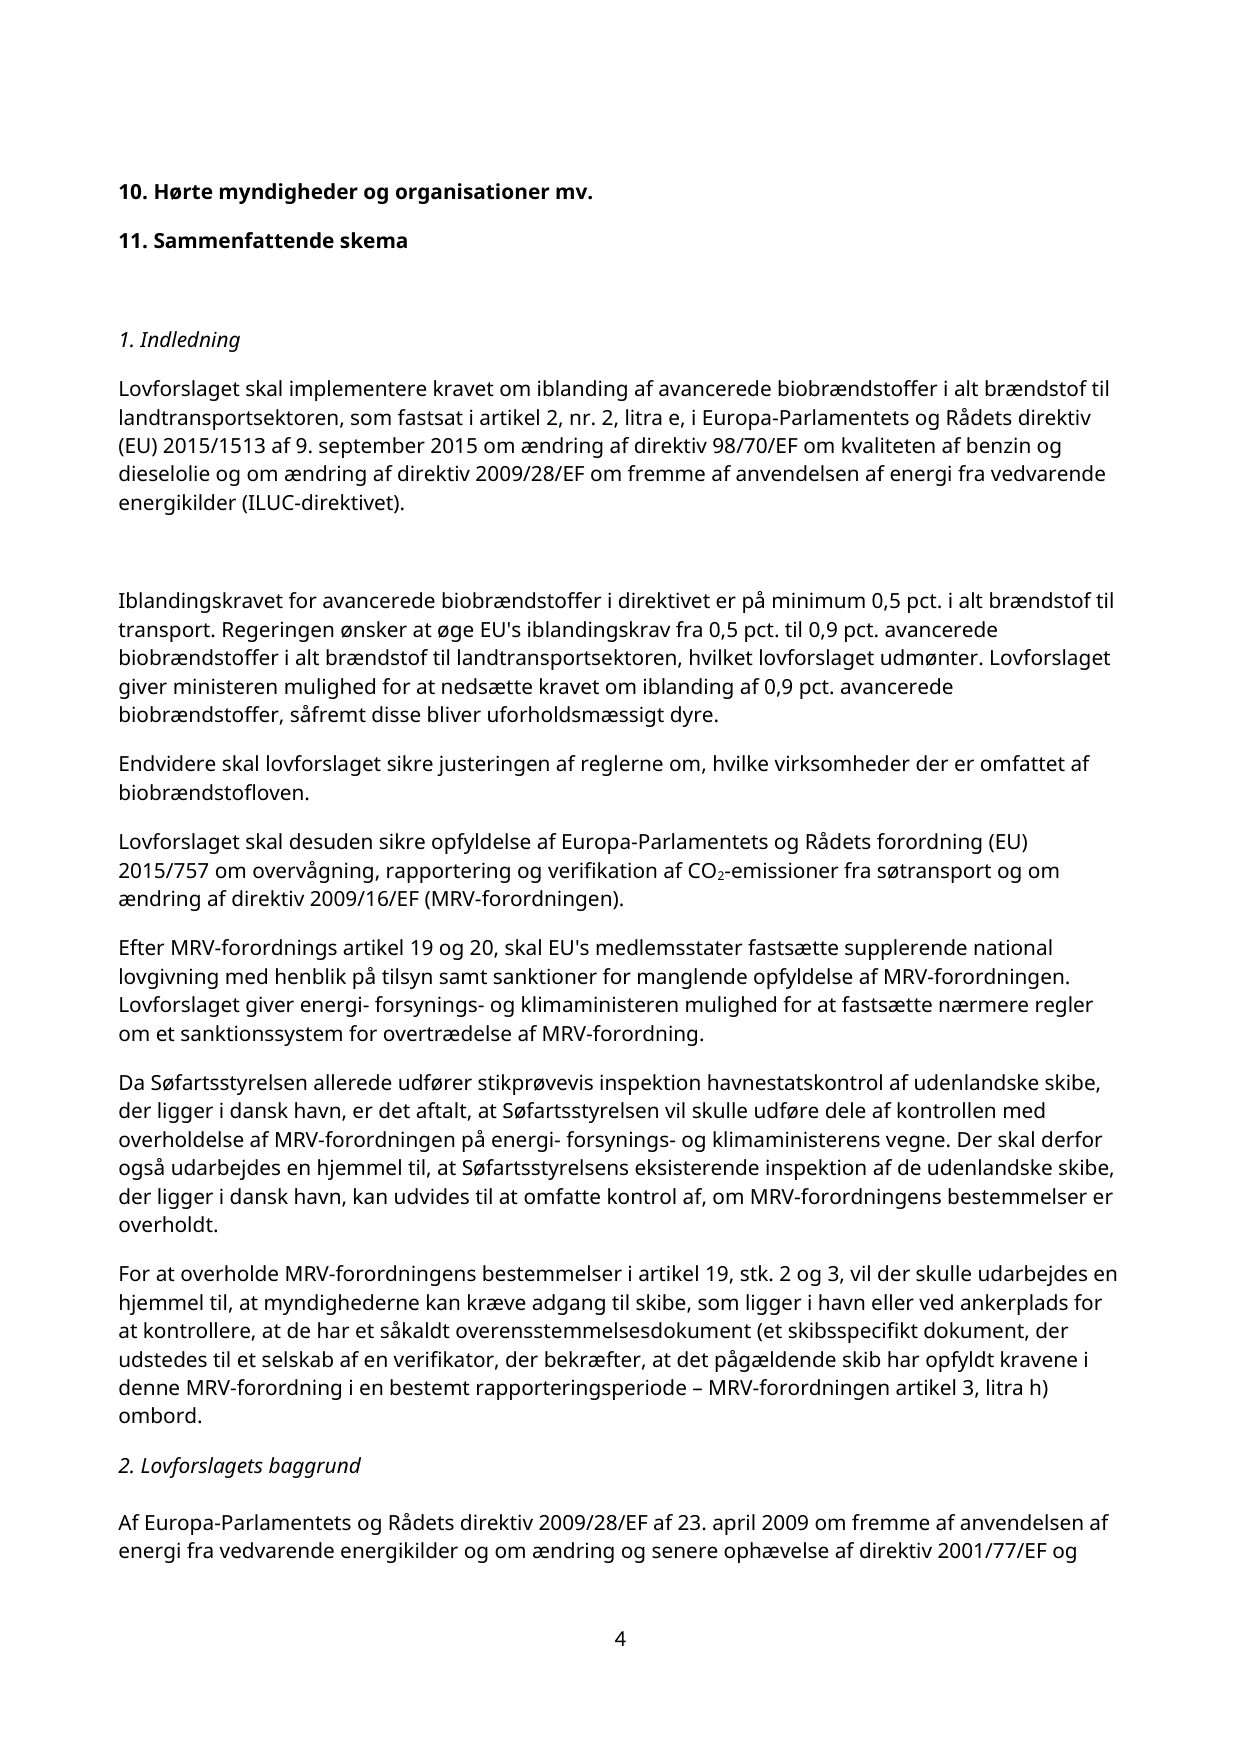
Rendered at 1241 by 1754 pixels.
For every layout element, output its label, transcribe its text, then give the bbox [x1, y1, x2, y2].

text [118, 1451, 1122, 1565]
text 11. Sammenfattende skema [118, 226, 1122, 255]
text Iblandingskravet for avancerede biobrændstoffer i direktivet er på minimum 0,5 pct. i alt brændstof til transport. Regeringen ønsker at øge EU's iblandingskrav fra 0,5 pct. til 0,9 pct. avancerede biobrændstoffer i alt brændstof til landtransportsektoren, hvilket lovforslaget udmønter. Lovforslaget giver ministeren mulighed for at nedsætte kravet om iblanding af 0,9 pct. avancerede biobrændstoffer, såfremt disse bliver uforholdsmæssigt dyre. [118, 587, 1122, 729]
text 10. Hørte myndigheder og organisationer mv. [118, 177, 1122, 206]
text 1. Indledning [118, 325, 1122, 353]
text For at overholde MRV-forordningens bestemmelser i artikel 19, stk. 2 og 3, vil der skulle udarbejdes en hjemmel til, at myndighederne kan kræve adgang til skibe, som ligger i havn eller ved ankerplads for at kontrollere, at de har et såkaldt overensstemmelsesdokument (et skibsspecifikt dokument, der udstedes til et selskab af en verifikator, der bekræfter, at det pågældende skib har opfyldt kravene i denne MRV-forordning i en bestemt rapporteringsperiode – MRV-forordningen artikel 3, litra h) ombord. [118, 1259, 1122, 1430]
text Lovforslaget skal implementere kravet om iblanding af avancerede biobrændstoffer i alt brændstof til landtransportsektoren, som fastsat i artikel 2, nr. 2, litra e, i Europa-Parlamentets og Rådets direktiv (EU) 2015/1513 af 9. september 2015 om ændring af direktiv 98/70/EF om kvaliteten af benzin og dieselolie og om ændring af direktiv 2009/28/EF om fremme af anvendelsen af energi fra vedvarende energikilder (ILUC-direktivet). [118, 374, 1122, 516]
text Efter MRV-forordnings artikel 19 og 20, skal EU's medlemsstater fastsætte supplerende national lovgivning med henblik på tilsyn samt sanktioner for manglende opfyldelse af MRV-forordningen. Lovforslaget giver energi- forsynings- og klimaministeren mulighed for at fastsætte nærmere regler om et sanktionssystem for overtrædelse af MRV-forordning. [118, 933, 1122, 1047]
text Da Søfartsstyrelsen allerede udfører stikprøvevis inspektion havnestatskontrol af udenlandske skibe, der ligger i dansk havn, er det aftalt, at Søfartsstyrelsen vil skulle udføre dele af kontrollen med overholdelse af MRV-forordningen på energi- forsynings- og klimaministerens vegne. Der skal derfor også udarbejdes en hjemmel til, at Søfartsstyrelsens eksisterende inspektion af de udenlandske skibe, der ligger i dansk havn, kan udvides til at omfatte kontrol af, om MRV-forordningens bestemmelser er overholdt. [118, 1068, 1122, 1239]
text Lovforslaget skal desuden sikre opfyldelse af Europa-Parlamentets og Rådets forordning (EU) 2015/757 om overvågning, rapportering og verifikation af CO2-emissioner fra søtransport og om ændring af direktiv 2009/16/EF (MRV-forordningen). [118, 827, 1122, 913]
text Endvidere skal lovforslaget sikre justeringen af reglerne om, hvilke virksomheder der er omfattet af biobrændstofloven. [118, 749, 1122, 806]
